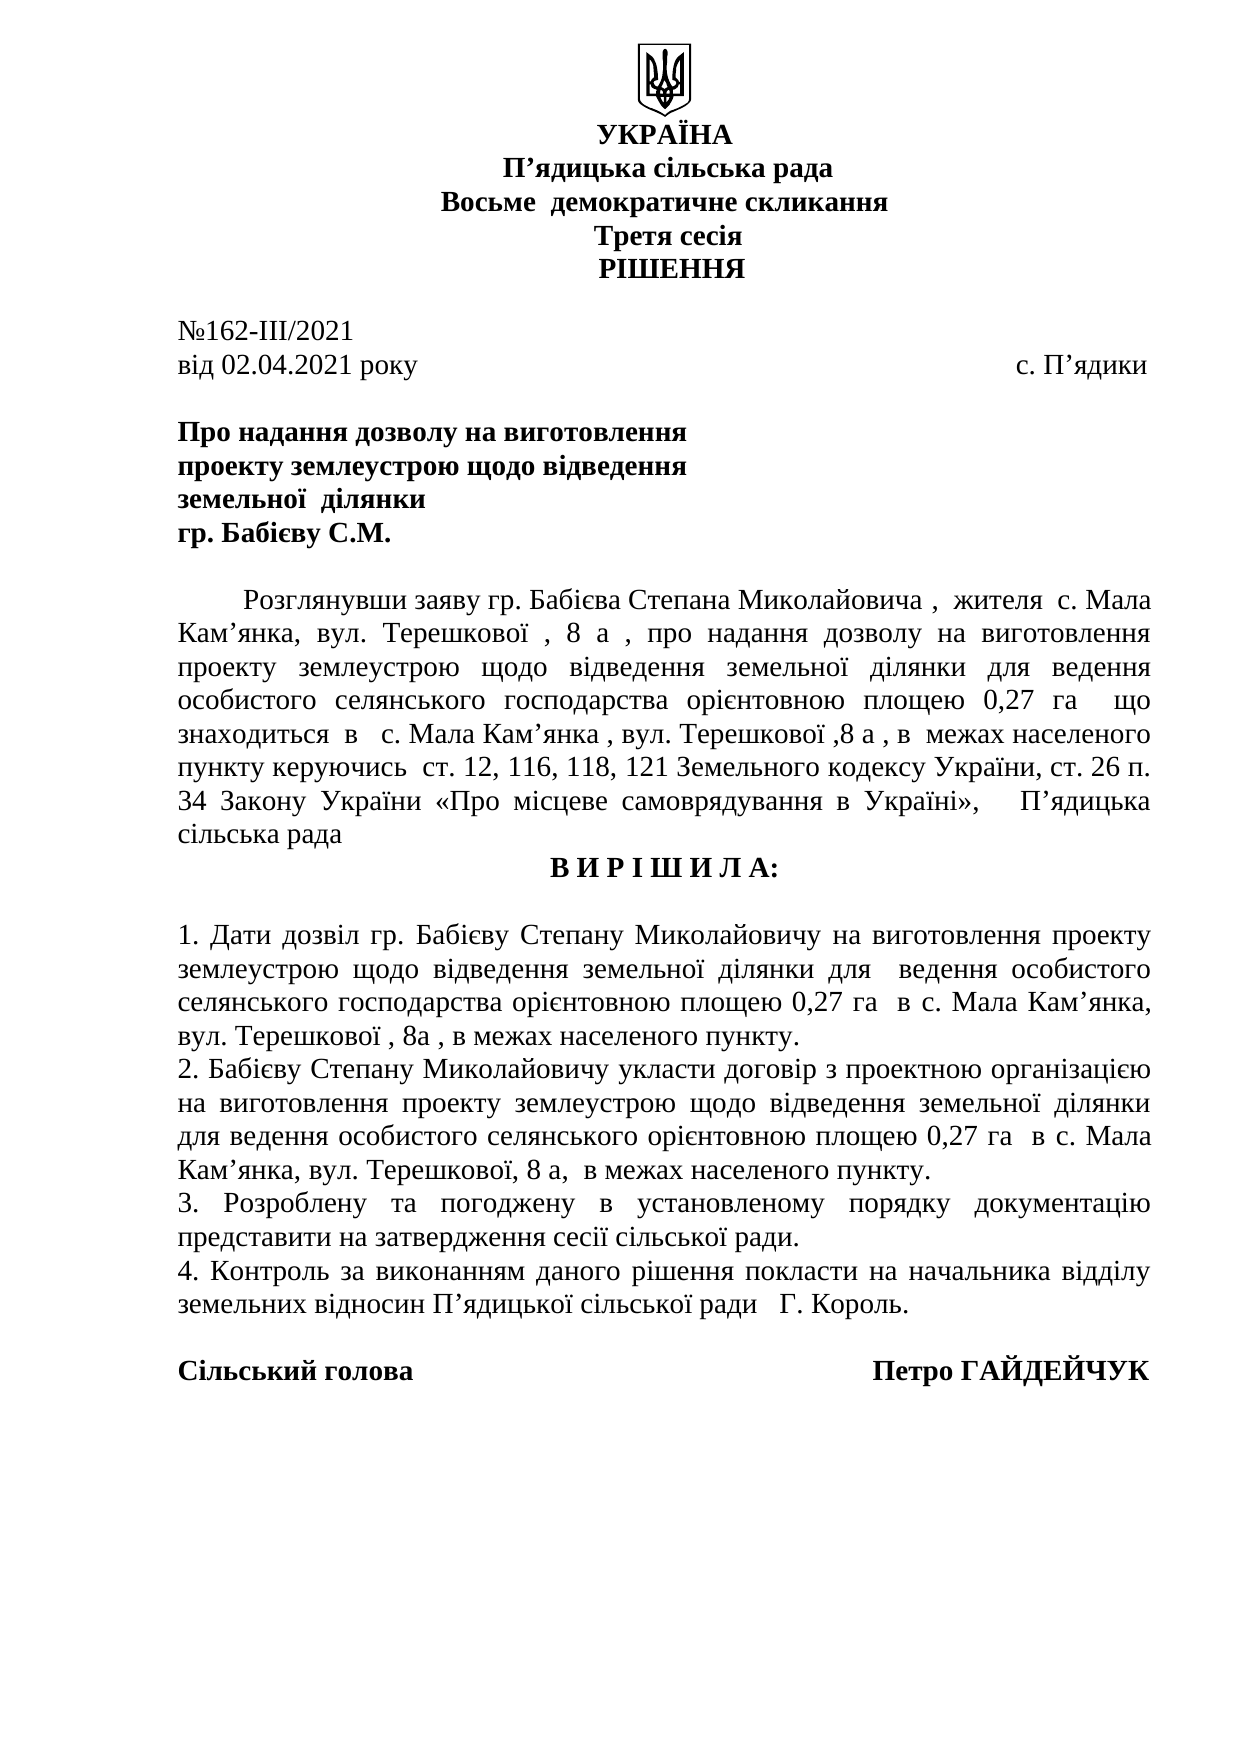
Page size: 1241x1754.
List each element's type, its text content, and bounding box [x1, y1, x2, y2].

text від 02.04.2021 року с. П’ядики [177, 347, 1152, 381]
text проекту землеустрою щодо відведення [177, 448, 1152, 481]
text УКРАЇНА [177, 117, 1152, 151]
text Третя сесія [177, 218, 1152, 251]
text №162-ІІІ/2021 [177, 313, 1152, 347]
text 2. Бабієву Степану Миколайовичу укласти договір з проектною організацією на виготовлення проекту землеустрою щодо відведення земельної ділянки для ведення особистого селянського орієнтовною площею 0,27 га в с. Мала Кам’янка, вул. Терешкової, 8 а, в межах населеного пункту. [177, 1051, 1152, 1186]
text РІШЕННЯ [177, 251, 1152, 285]
text Сільський голова Петро ГАЙДЕЙЧУК [177, 1353, 1152, 1387]
text 3. Розроблену та погоджену в установленому порядку документацію представити на затвердження сесії сільської ради. [177, 1186, 1152, 1253]
text 4. Контроль за виконанням даного рішення покласти на начальника відділу земельних відносин П’ядицької сільської ради Г. Король. [177, 1253, 1152, 1320]
text В И Р І Ш И Л А: [177, 850, 1152, 884]
text Про надання дозволу на виготовлення [177, 414, 1152, 448]
text П’ядицька сільська рада [177, 151, 1152, 184]
text земельної ділянки [177, 481, 1152, 515]
text Восьме демократичне скликання [177, 184, 1152, 218]
text гр. Бабієву С.М. [177, 515, 1152, 548]
text Розглянувши заяву гр. Бабієва Степана Миколайовича , жителя с. Мала Кам’янка, вул. Терешкової , 8 а , про надання дозволу на виготовлення проекту землеустрою щодо відведення земельної ділянки для ведення особистого селянського господарства орієнтовною площею 0,27 га що знаходиться в с. Мала Кам’янка , вул. Терешкової ,8 а , в межах населеного пункту керуючись ст. 12, 116, 118, 121 Земельного кодексу України, ст. 26 п. 34 Закону України «Про місцеве самоврядування в Україні», П’ядицька сільська рада [177, 582, 1152, 850]
text 1. Дати дозвіл гр. Бабієву Степану Миколайовичу на виготовлення проекту землеустрою щодо відведення земельної ділянки для ведення особистого селянського господарства орієнтовною площею 0,27 га в с. Мала Кам’янка, вул. Терешкової , 8а , в межах населеного пункту. [177, 917, 1152, 1051]
